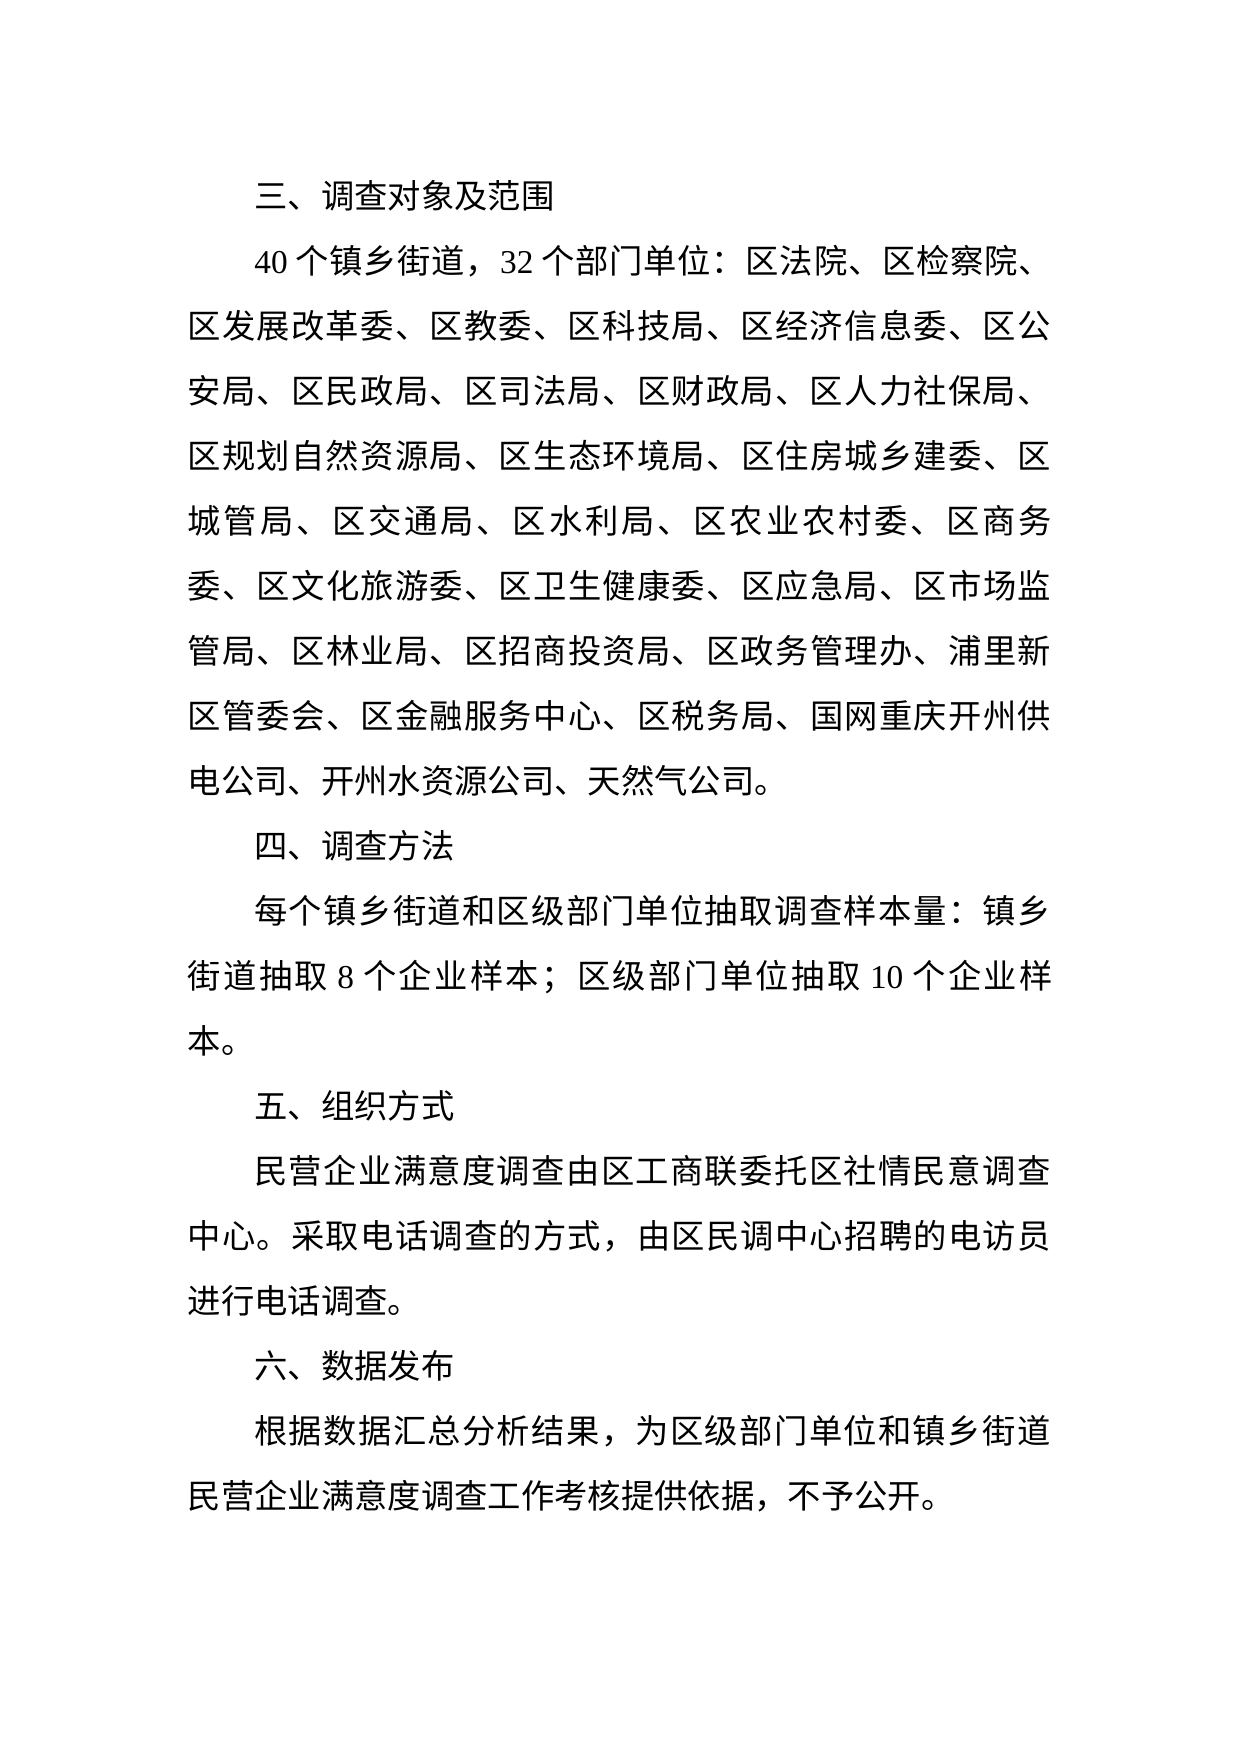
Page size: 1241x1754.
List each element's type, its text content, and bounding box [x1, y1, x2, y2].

text 五、组织方式 [187, 1072, 1053, 1137]
text 根据数据汇总分析结果，为区级部门单位和镇乡街道民营企业满意度调查工作考核提供依据，不予公开。 [187, 1397, 1053, 1527]
text 每个镇乡街道和区级部门单位抽取调查样本量：镇乡街道抽取8个企业样本；区级部门单位抽取10个企业样本。 [187, 877, 1053, 1072]
text 六、数据发布 [187, 1332, 1053, 1397]
text 40个镇乡街道，32个部门单位：区法院、区检察院、区发展改革委、区教委、区科技局、区经济信息委、区公安局、区民政局、区司法局、区财政局、区人力社保局、区规划自然资源局、区生态环境局、区住房城乡建委、区城管局、区交通局、区水利局、区农业农村委、区商务委、区文化旅游委、区卫生健康委、区应急局、区市场监管局、区林业局、区招商投资局、区政务管理办、浦里新区管委会、区金融服务中心、区税务局、国网重庆开州供电公司、开州水资源公司、天然气公司。 [187, 227, 1053, 812]
text 四、调查方法 [187, 812, 1053, 877]
text 三、调查对象及范围 [187, 162, 1053, 227]
text 民营企业满意度调查由区工商联委托区社情民意调查中心。采取电话调查的方式，由区民调中心招聘的电访员进行电话调查。 [187, 1137, 1053, 1332]
